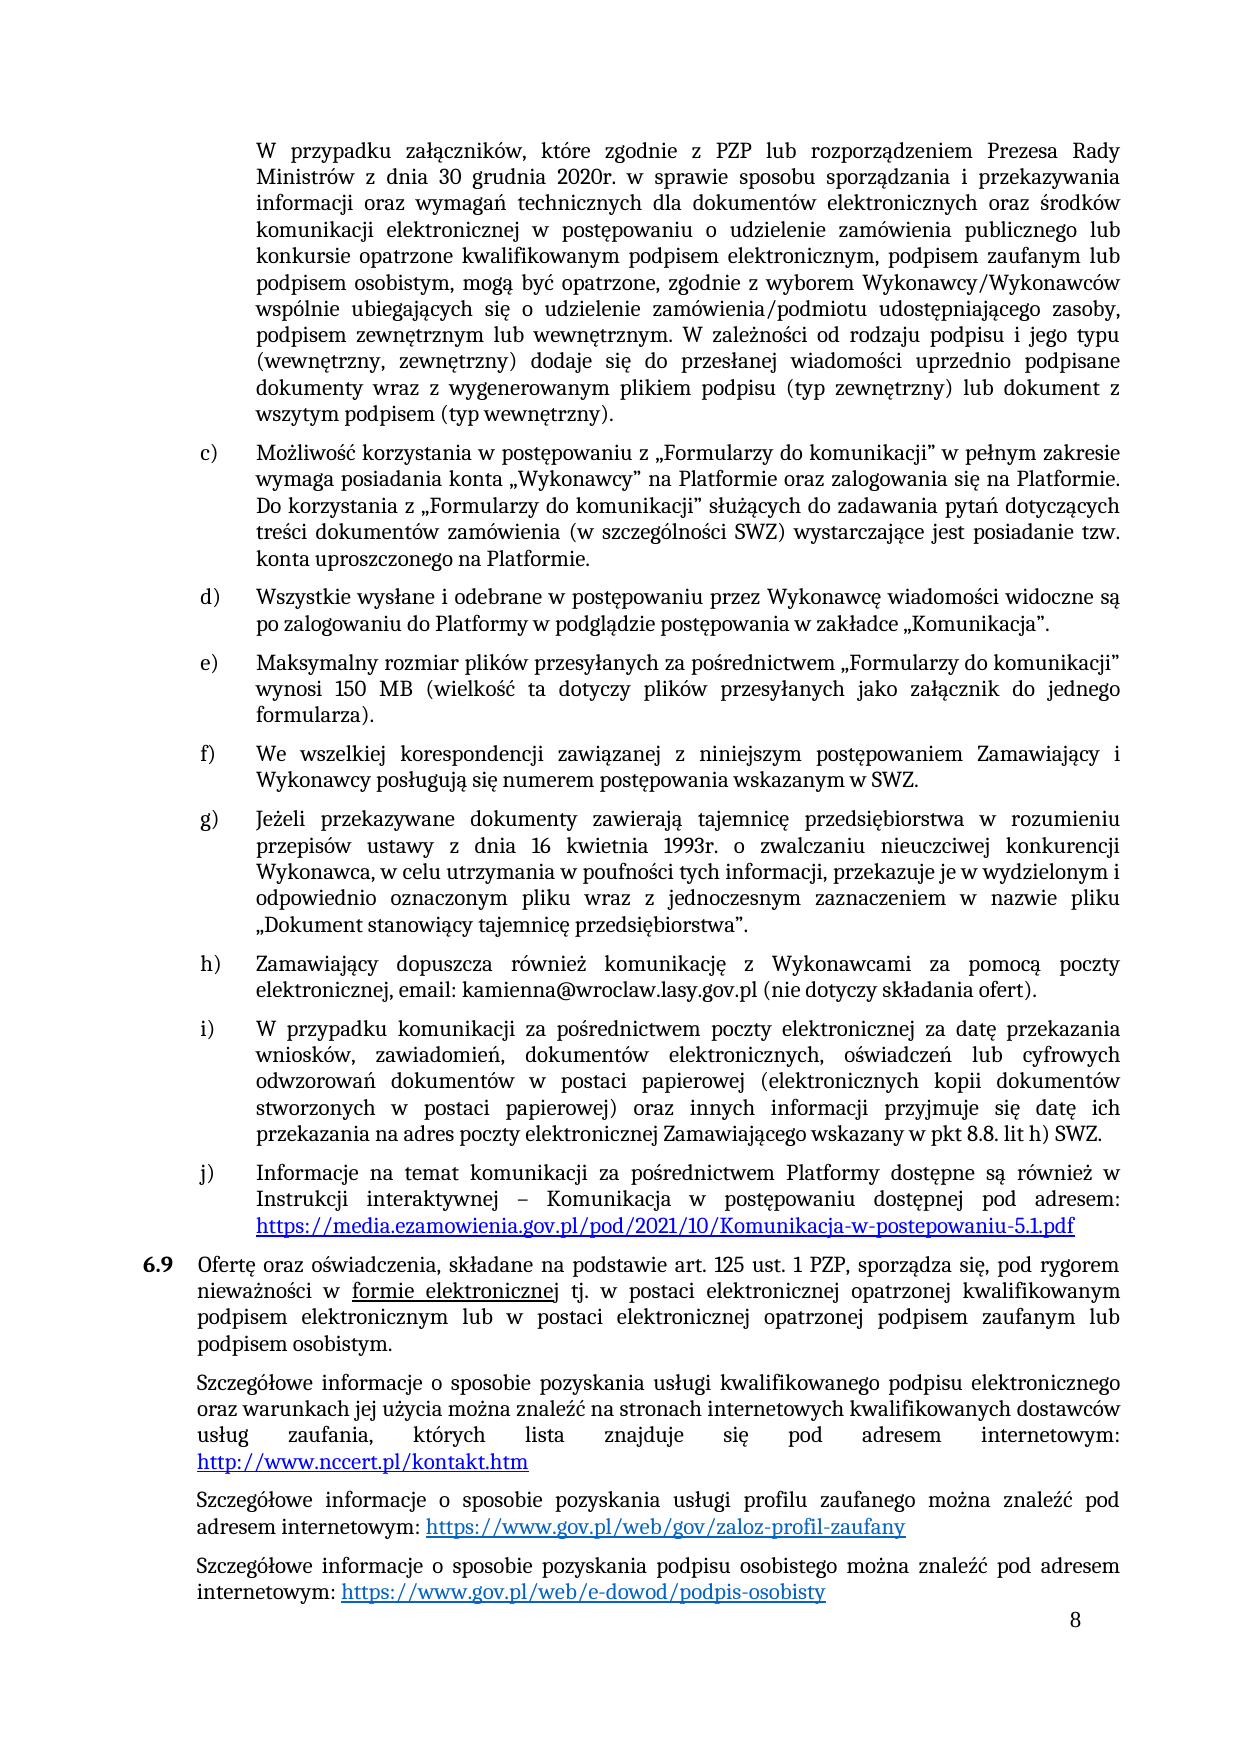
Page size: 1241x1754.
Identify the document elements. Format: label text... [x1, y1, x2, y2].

text d) Wszystkie wysłane i odebrane w postępowaniu przez Wykonawcę wiadomości widoczne są po zalogowaniu do Platformy w podglądzie postępowania w zakładce „Komunikacja”. [200, 584, 1121, 637]
text i) W przypadku komunikacji za pośrednictwem poczty elektronicznej za datę przekazania wniosków, zawiadomień, dokumentów elektronicznych, oświadczeń lub cyfrowych odwzorowań dokumentów w postaci papierowej (elektronicznych kopii dokumentów stworzonych w postaci papierowej) oraz innych informacji przyjmuje się datę ich przekazania na adres poczty elektronicznej Zamawiającego wskazany w pkt 8.8. lit h) SWZ. [200, 1016, 1121, 1147]
text Szczegółowe informacje o sposobie pozyskania usługi kwalifikowanego podpisu elektronicznego oraz warunkach jej użycia można znaleźć na stronach internetowych kwalifikowanych dostawców usług zaufania, których lista znajduje się pod adresem internetowym: http://www.nccert.pl/kontakt.htm [197, 1369, 1121, 1475]
text f) We wszelkiej korespondencji zawiązanej z niniejszym postępowaniem Zamawiający i Wykonawcy posługują się numerem postępowania wskazanym w SWZ. [200, 741, 1121, 794]
text Szczegółowe informacje o sposobie pozyskania podpisu osobistego można znaleźć pod adresem internetowym: https://www.gov.pl/web/e-dowod/podpis-osobisty [197, 1552, 1121, 1605]
text g) Jeżeli przekazywane dokumenty zawierają tajemnicę przedsiębiorstwa w rozumieniu przepisów ustawy z dnia 16 kwietnia 1993r. o zwalczaniu nieuczciwej konkurencji Wykonawca, w celu utrzymania w poufności tych informacji, przekazuje je w wydzielonym i odpowiednio oznaczonym pliku wraz z jednoczesnym zaznaczeniem w nazwie pliku „Dokument stanowiący tajemnicę przedsiębiorstwa”. [200, 806, 1121, 938]
text Szczegółowe informacje o sposobie pozyskania usługi profilu zaufanego można znaleźć pod adresem internetowym: https://www.gov.pl/web/gov/zaloz-profil-zaufany [197, 1487, 1121, 1540]
text h) Zamawiający dopuszcza również komunikację z Wykonawcami za pomocą poczty elektronicznej, email: kamienna@wroclaw.lasy.gov.pl (nie dotyczy składania ofert). [200, 950, 1121, 1003]
text W przypadku załączników, które zgodnie z PZP lub rozporządzeniem Prezesa Rady Ministrów z dnia 30 grudnia 2020r. w sprawie sposobu sporządzania i przekazywania informacji oraz wymagań technicznych dla dokumentów elektronicznych oraz środków komunikacji elektronicznej w postępowaniu o udzielenie zamówienia publicznego lub konkursie opatrzone kwalifikowanym podpisem elektronicznym, podpisem zaufanym lub podpisem osobistym, mogą być opatrzone, zgodnie z wyborem Wykonawcy/Wykonawców wspólnie ubiegających się o udzielenie zamówienia/podmiotu udostępniającego zasoby, podpisem zewnętrznym lub wewnętrznym. W zależności od rodzaju podpisu i jego typu (wewnętrzny, zewnętrzny) dodaje się do przesłanej wiadomości uprzednio podpisane dokumenty wraz z wygenerowanym plikiem podpisu (typ zewnętrzny) lub dokument z wszytym podpisem (typ wewnętrzny). [200, 137, 1121, 427]
text c) Możliwość korzystania w postępowaniu z „Formularzy do komunikacji” w pełnym zakresie wymaga posiadania konta „Wykonawcy” na Platformie oraz zalogowania się na Platformie. Do korzystania z „Formularzy do komunikacji” służących do zadawania pytań dotyczących treści dokumentów zamówienia (w szczególności SWZ) wystarczające jest posiadanie tzw. konta uproszczonego na Platformie. [200, 440, 1121, 572]
text 6.9 Ofertę oraz oświadczenia, składane na podstawie art. 125 ust. 1 PZP, sporządza się, pod rygorem nieważności w formie elektronicznej tj. w postaci elektronicznej opatrzonej kwalifikowanym podpisem elektronicznym lub w postaci elektronicznej opatrzonej podpisem zaufanym lub podpisem osobistym. [123, 1251, 1121, 1357]
text e) Maksymalny rozmiar plików przesyłanych za pośrednictwem „Formularzy do komunikacji” wynosi 150 MB (wielkość ta dotyczy plików przesyłanych jako załącznik do jednego formularza). [200, 649, 1121, 728]
text j) Informacje na temat komunikacji za pośrednictwem Platformy dostępne są również w Instrukcji interaktywnej – Komunikacja w postępowaniu dostępnej pod adresem: https://media.ezamowienia.gov.pl/pod/2021/10/Komunikacja-w-postepowaniu-5.1.pdf [200, 1160, 1121, 1239]
